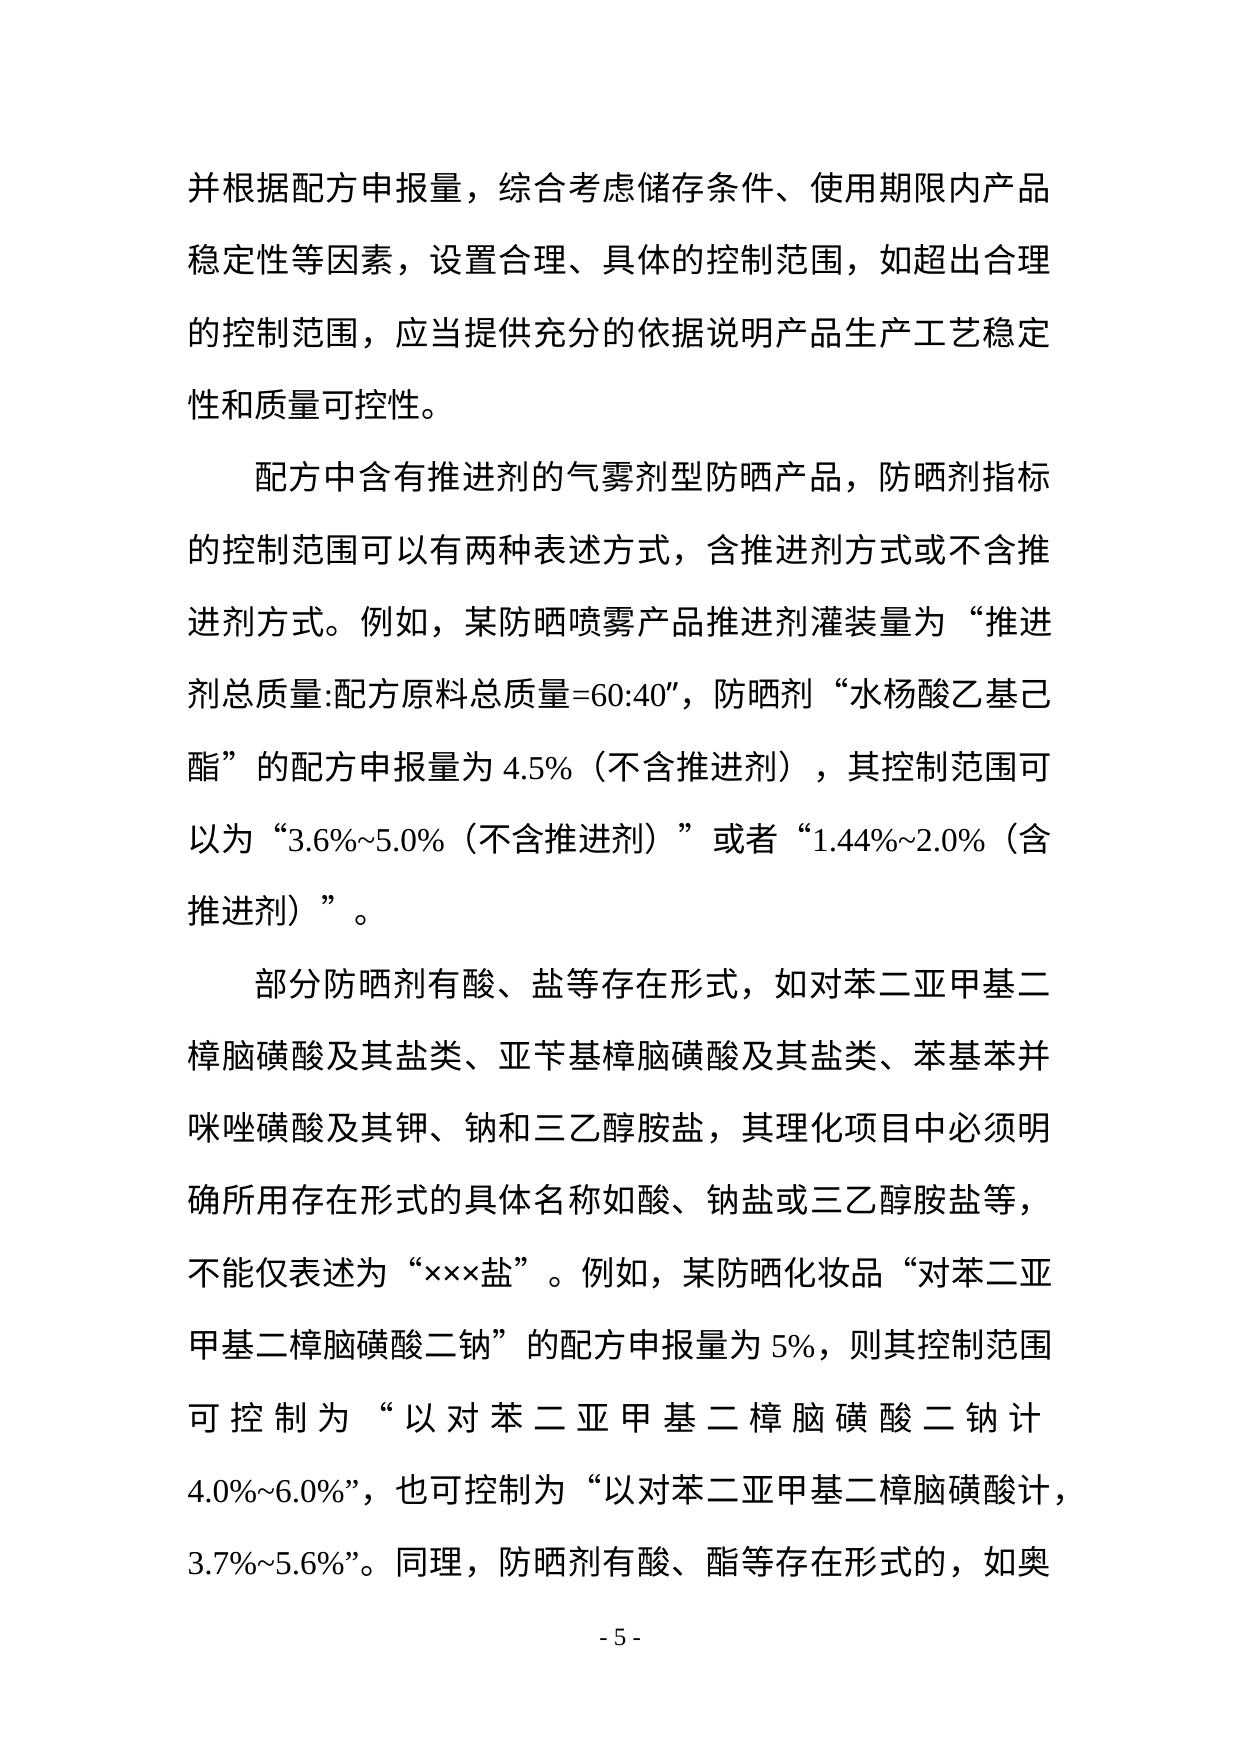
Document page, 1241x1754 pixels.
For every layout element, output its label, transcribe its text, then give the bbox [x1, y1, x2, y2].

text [187, 957, 1053, 1584]
text 配方中含有推进剂的气雾剂型防晒产品，防晒剂指标的控制范围可以有两种表述方式，含推进剂方式或不含推进剂方式。例如，某防晒喷雾产品推进剂灌装量为“推进剂总质量:配方原料总质量=60:40”，防晒剂“水杨酸乙基己酯”的配方申报量为4.5%（不含推进剂），其控制范围可以为“3.6%~5.0%（不含推进剂）”或者“1.44%~2.0%（含推进剂）”。 [187, 451, 1053, 933]
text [187, 162, 1053, 427]
